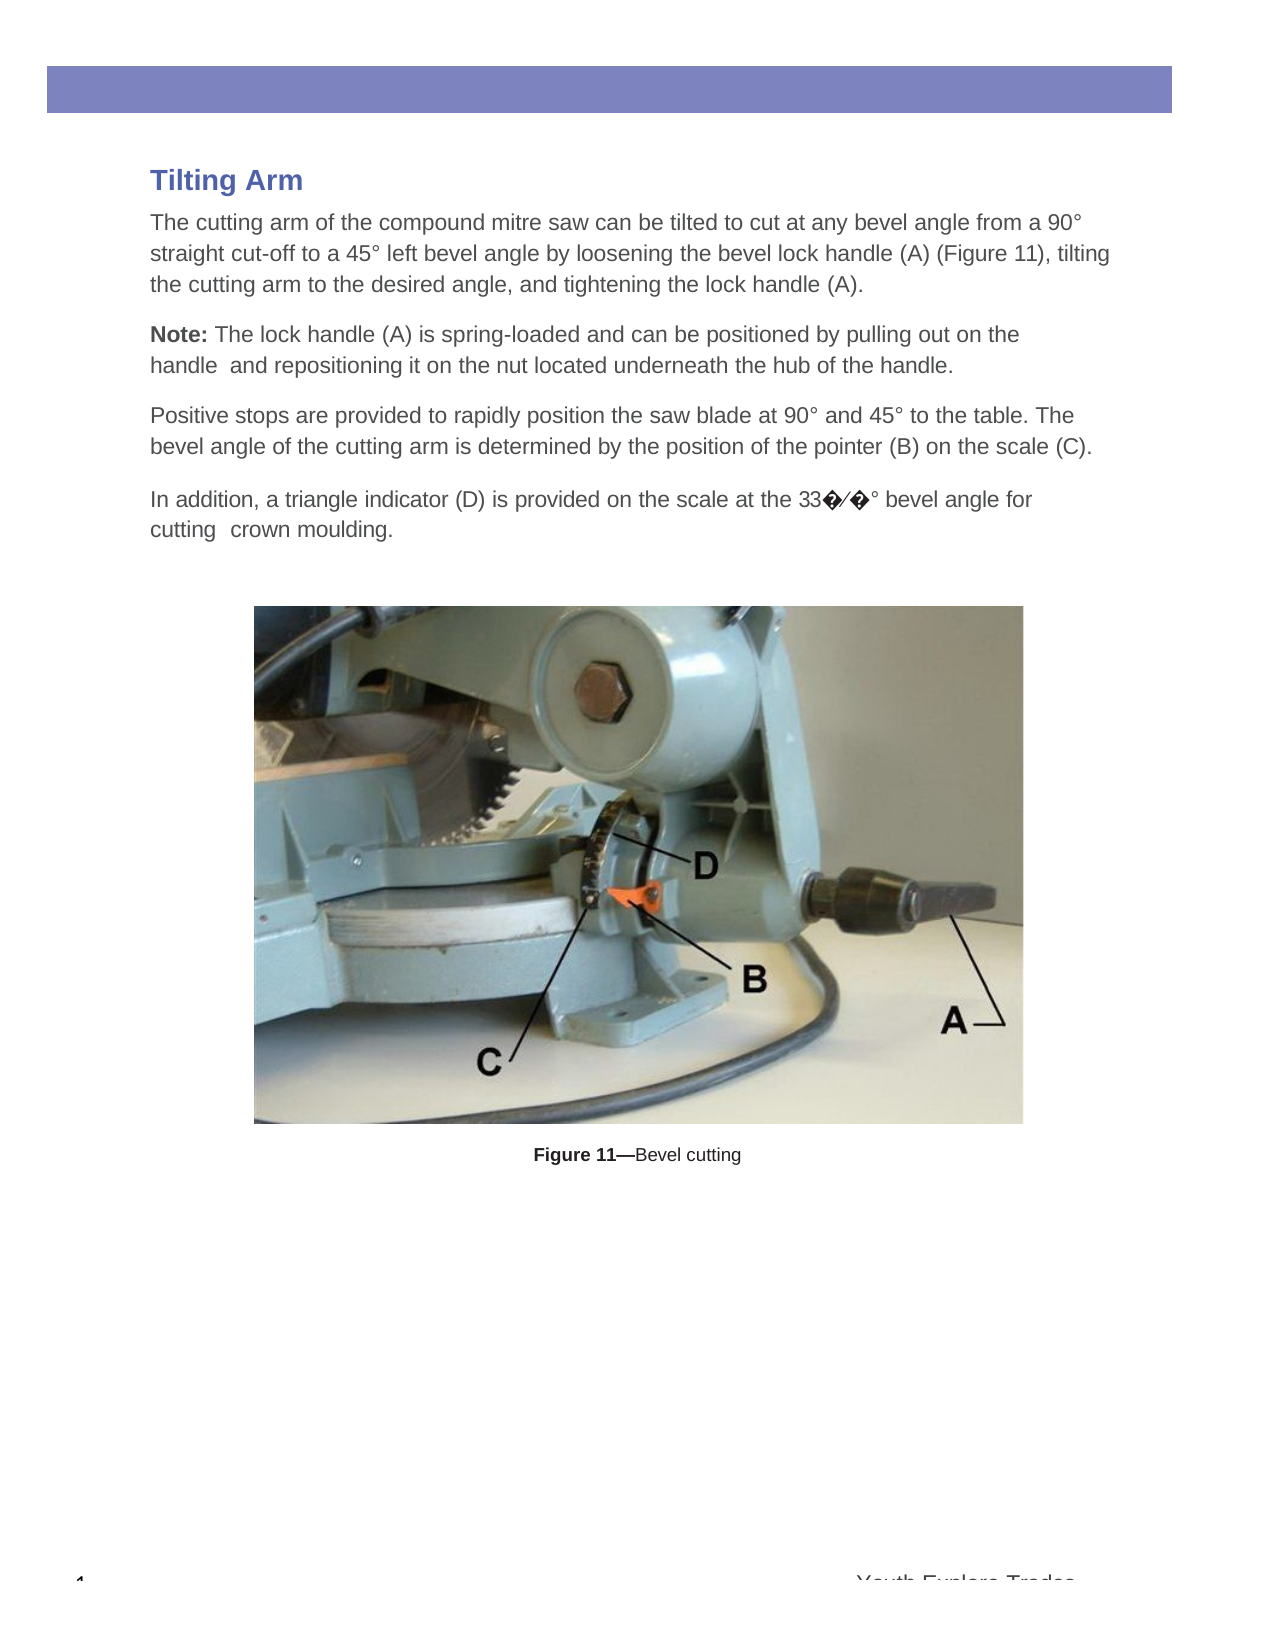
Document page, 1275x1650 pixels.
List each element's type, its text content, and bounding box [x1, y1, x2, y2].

text In addition, a triangle indicator (D) is provided on the scale at the 33�⁄�° bevel angle for cutting crown moulding. [150, 485, 1069, 542]
text Positive stops are provided to rapidly position the saw blade at 90° and 45° to the table. The bevel angle of the cutting arm is determined by the position of the pointer (B) on the scale (C). [150, 402, 1093, 459]
text Figure 11—Bevel cutting [92, 1143, 1183, 1165]
text Note: The lock handle (A) is spring-loaded and can be positioned by pulling out on the handle and repositioning it on the nut located underneath the hub of the handle. [150, 321, 1093, 378]
subtitle Tilting Arm [150, 162, 1183, 196]
text The cutting arm of the compound mitre saw can be tilted to cut at any bevel angle from a 90° straight cut-off to a 45° left bevel angle by loosening the bevel lock handle (A) (Figure 11), tilting the cutting arm to the desired angle, and tightening the lock handle (A). [150, 209, 1133, 297]
picture [254, 606, 1024, 1124]
